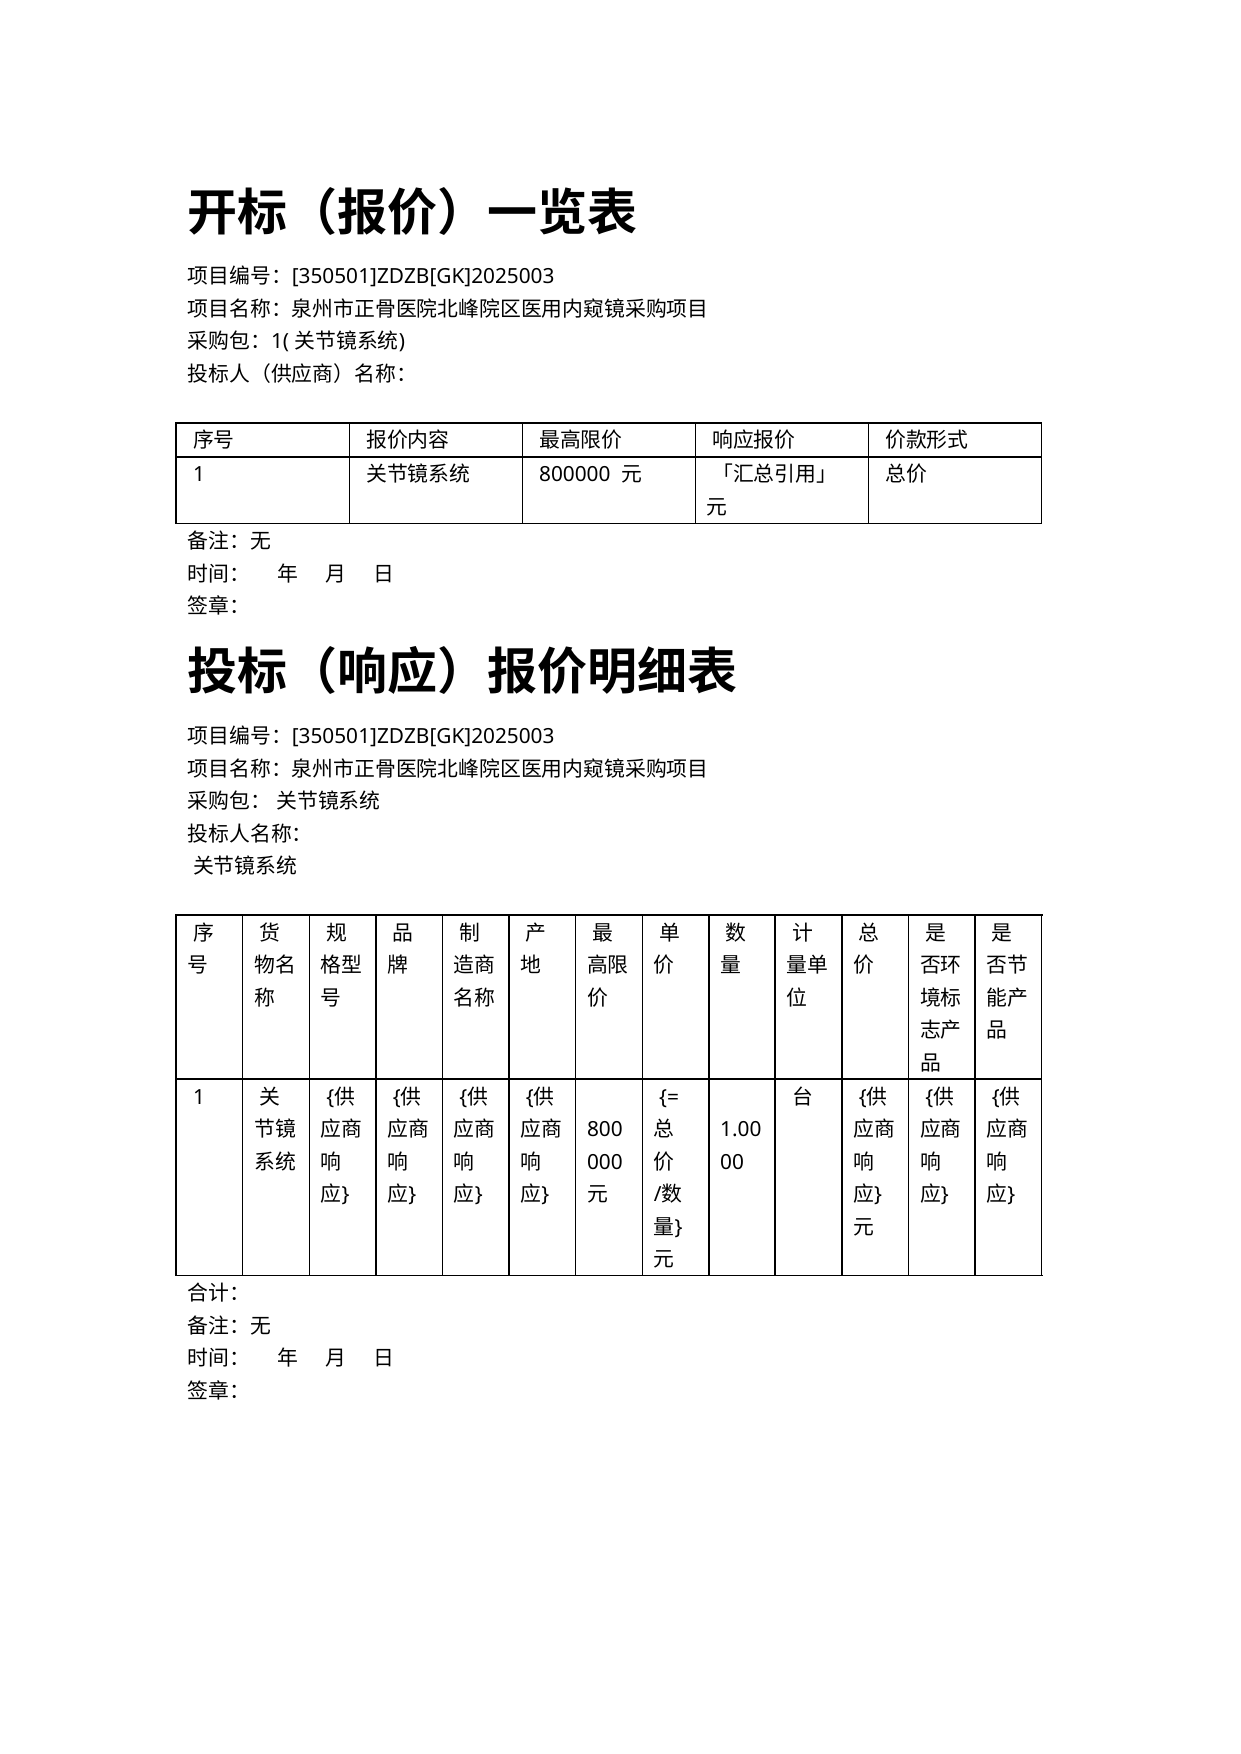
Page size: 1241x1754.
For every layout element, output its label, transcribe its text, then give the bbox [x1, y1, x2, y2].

table_cell {供应商响应} 元 [843, 1080, 908, 1275]
table_cell {供应商响应} [443, 1080, 508, 1275]
text 项目编号：[350501]ZDZB[GK]2025003 [187, 719, 1053, 752]
table_cell {供应商响应} [377, 1080, 442, 1275]
text 项目名称：泉州市正骨医院北峰院区医用内窥镜采购项目 [187, 292, 1053, 324]
text 签章： [187, 589, 1053, 622]
table_cell {供应商响应} [310, 1080, 375, 1275]
text 投标（响应）报价明细表 [187, 622, 1053, 719]
table_header 制造商名称 [443, 916, 508, 1078]
table_cell 「汇总引用」 元 [696, 458, 868, 523]
table_cell 1 [177, 458, 349, 523]
table_cell 800000 元 [576, 1080, 642, 1275]
text 备注：无 [187, 1309, 1053, 1341]
text 关节镜系统 [187, 849, 1053, 882]
table_header 品牌 [377, 916, 442, 1078]
table_cell 800000 元 [523, 458, 695, 523]
text 时间： 年 月 日 [187, 1341, 1053, 1374]
table_cell 1 [177, 1080, 242, 1275]
table_header 货物名称 [243, 916, 309, 1078]
table_header 计量单位 [776, 916, 841, 1078]
text 项目编号：[350501]ZDZB[GK]2025003 [187, 259, 881, 292]
table_header 价款形式 [869, 424, 1041, 456]
table_header 是否节能产品 [976, 916, 1041, 1078]
text 投标人（供应商）名称： [187, 357, 1053, 389]
text 时间： 年 月 日 [187, 557, 1053, 589]
text 项目名称：泉州市正骨医院北峰院区医用内窥镜采购项目 [187, 752, 1053, 784]
text 合计： [187, 1276, 1053, 1309]
table_cell 关节镜系统 [243, 1080, 309, 1275]
table_cell {=总价/数量} 元 [643, 1080, 708, 1275]
table_header 最高限价 [523, 424, 695, 456]
text 签章： [187, 1374, 1053, 1406]
table_header 产地 [510, 916, 575, 1078]
table_cell {供应商响应} [976, 1080, 1041, 1275]
table_header 数量 [710, 916, 774, 1078]
table_cell {供应商响应} [909, 1080, 974, 1275]
text 开标（报价）一览表 [187, 162, 1053, 259]
table_cell 关节镜系统 [350, 458, 522, 523]
text 采购包： 关节镜系统 [187, 784, 1053, 817]
table_cell 台 [776, 1080, 841, 1275]
text 采购包：1( 关节镜系统) [187, 324, 1053, 357]
table_header 序号 [177, 424, 349, 456]
table_header 序号 [177, 916, 242, 1078]
table_header 单价 [643, 916, 708, 1078]
table_cell {供应商响应} [510, 1080, 575, 1275]
table_cell 1.0000 [710, 1080, 774, 1275]
table_header 响应报价 [696, 424, 868, 456]
table_header 最高限价 [576, 916, 642, 1078]
text 投标人名称： [187, 817, 1053, 849]
table_cell 总价 [869, 458, 1041, 523]
table_header 是否环境标志产品 [909, 916, 974, 1078]
text 备注：无 [187, 524, 1053, 557]
table_header 总价 [843, 916, 908, 1078]
table_header 规格型号 [310, 916, 375, 1078]
table_header 报价内容 [350, 424, 522, 456]
